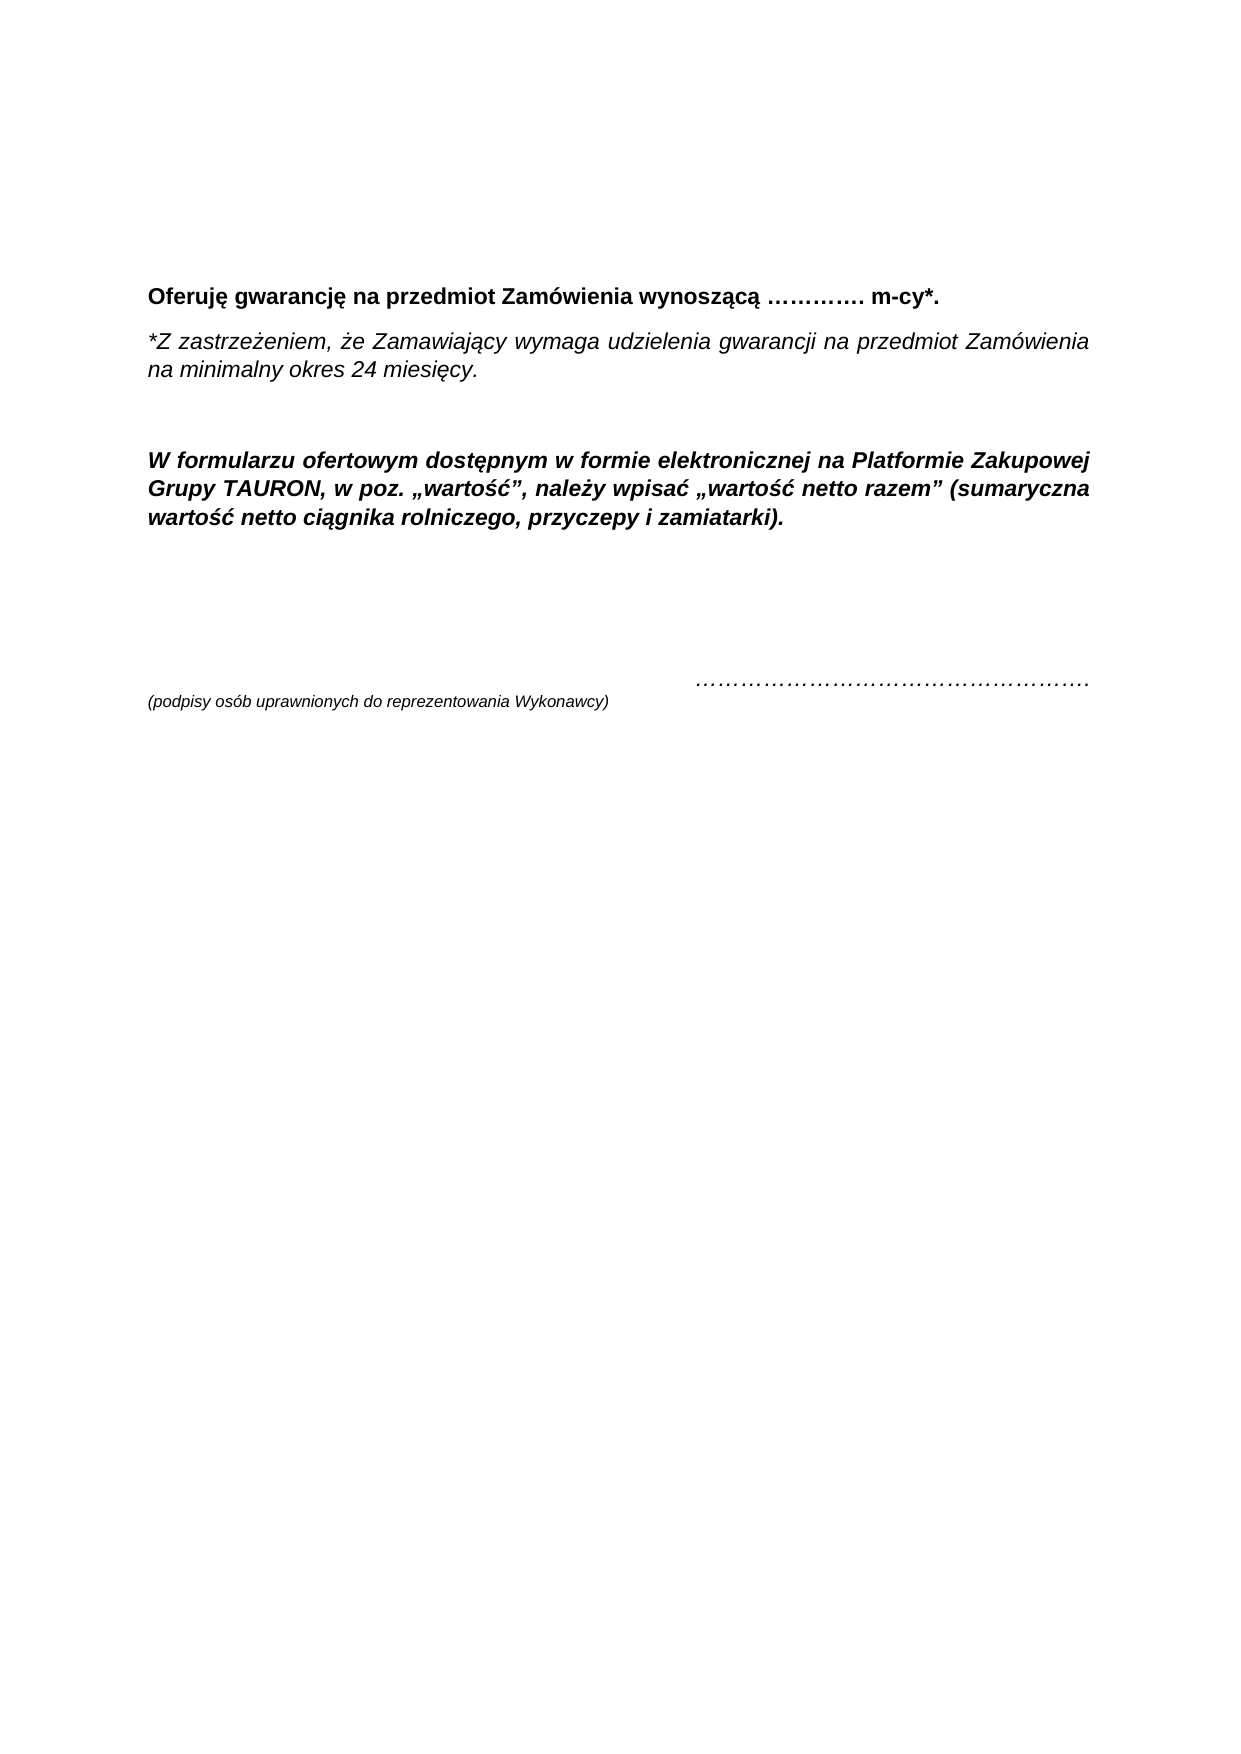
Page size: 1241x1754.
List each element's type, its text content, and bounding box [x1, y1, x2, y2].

text W formularzu ofertowym dostępnym w formie elektronicznej na Platformie Zakupowej Grupy TAURON, w poz. „wartość”, należy wpisać „wartość netto razem” (sumaryczna wartość netto ciągnika rolniczego, przyczepy i zamiatarki). [148, 447, 1093, 530]
text *Z zastrzeżeniem, że Zamawiający wymaga udzielenia gwarancji na przedmiot Zamówienia na minimalny okres 24 miesięcy. [148, 328, 1093, 383]
text ……………………………………………. [148, 665, 1093, 692]
text Oferuję gwarancję na przedmiot Zamówienia wynoszącą …………. m-cy*. [148, 283, 1093, 309]
text (podpisy osób uprawnionych do reprezentowania Wykonawcy) [148, 692, 1093, 711]
